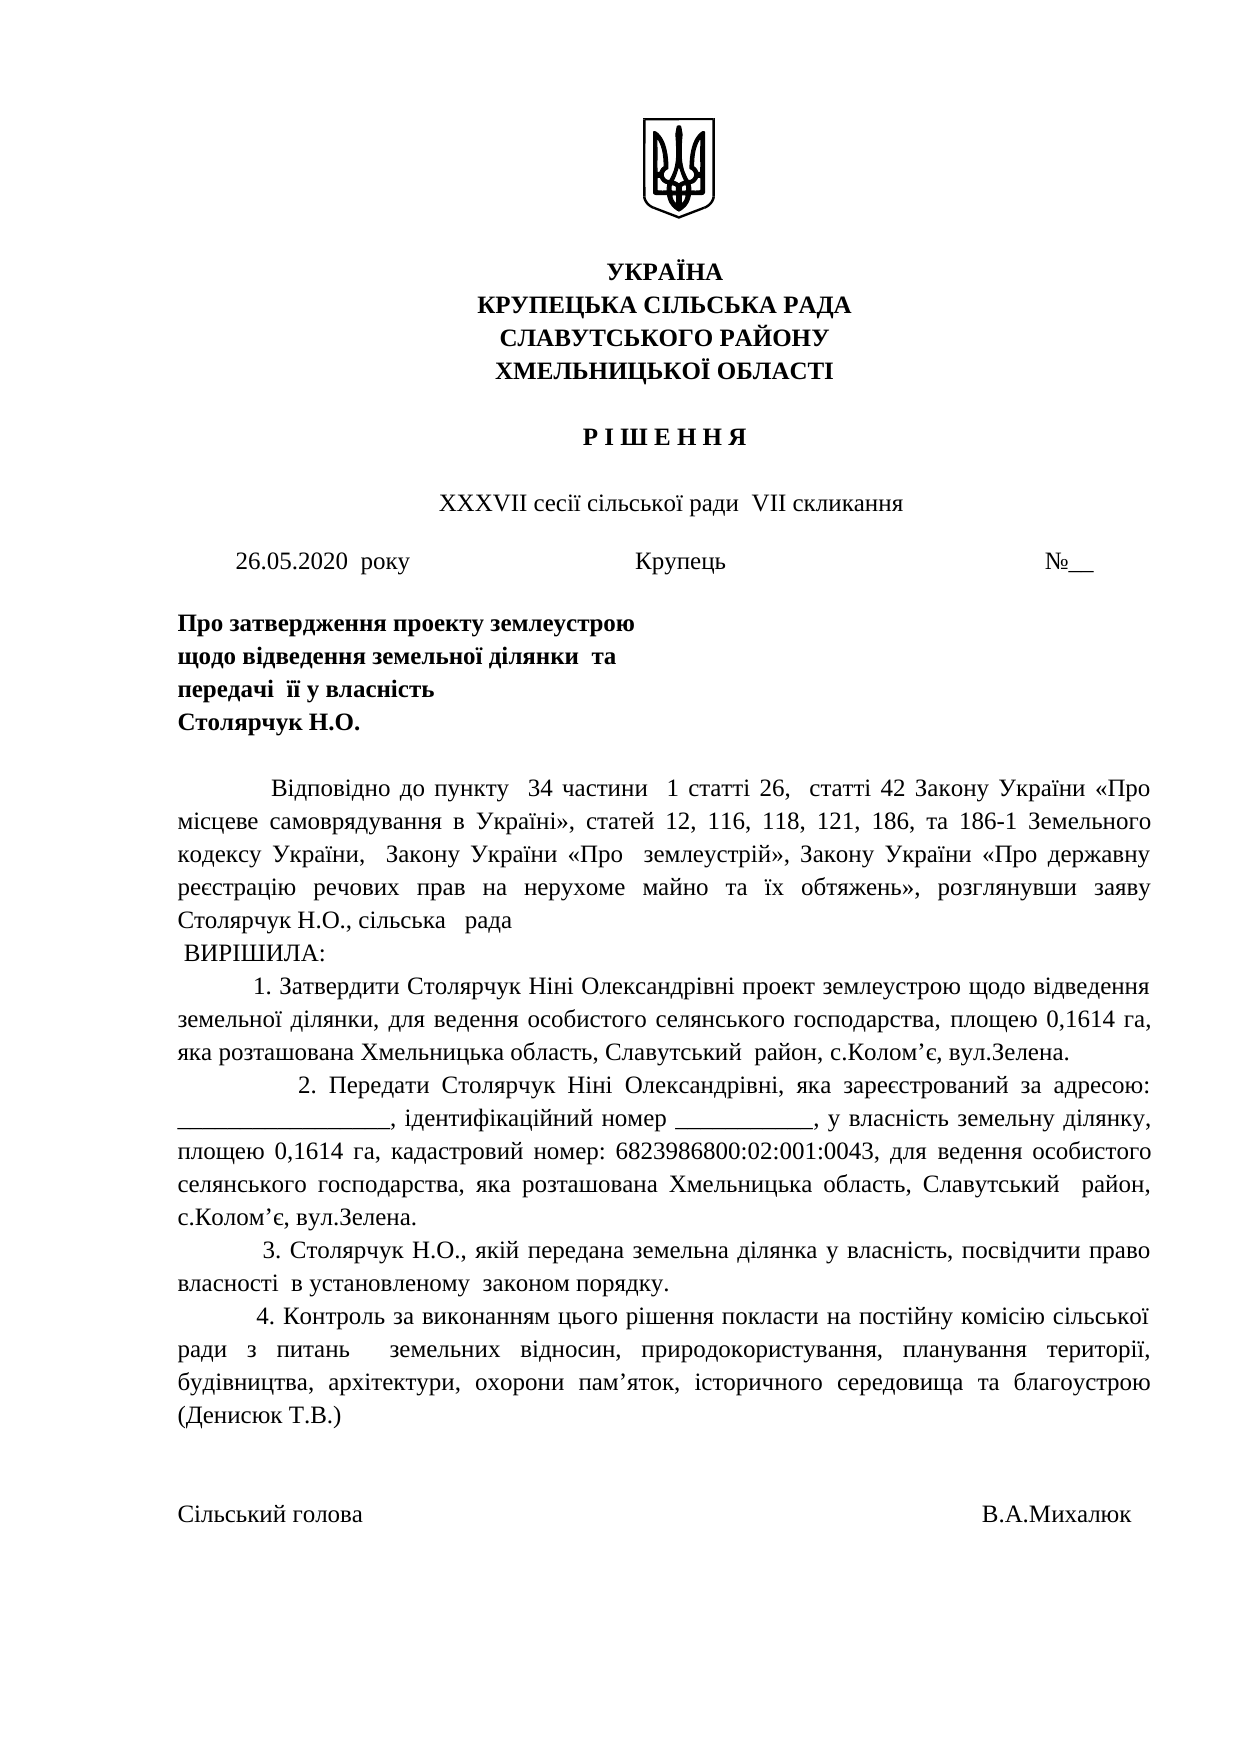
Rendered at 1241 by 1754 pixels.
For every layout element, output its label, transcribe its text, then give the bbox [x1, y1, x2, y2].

text УКРАЇНА [177, 257, 1152, 286]
text 1. Затвердити Столярчук Ніні Олександрівні проект землеустрою щодо відведення земельної ділянки, для ведення особистого селянського господарства, площею 0,1614 га, яка розташована Хмельницька область, Славутський район, с.Колом’є, вул.Зелена. [177, 971, 1152, 1066]
text КРУПЕЦЬКА СІЛЬСЬКА РАДА [177, 290, 1152, 319]
text Сільський голова В.А.Михалюк [177, 1499, 1152, 1528]
text передачі її у власність [177, 674, 1152, 703]
text ХМЕЛЬНИЦЬКОЇ ОБЛАСТІ [177, 356, 1152, 385]
text СЛАВУТСЬКОГО РАЙОНУ [177, 323, 1152, 352]
text 2. Передати Столярчук Ніні Олександрівні, яка зареєстрований за адресою: _________________, ідентифікаційний номер ___________, у власність земельну ділянку, площею 0,1614 га, кадастровий номер: 6823986800:02:001:0043, для ведення особистого селянського господарства, яка розташована Хмельницька область, Славутський район, с.Колом’є, вул.Зелена. [177, 1070, 1152, 1231]
text 4. Контроль за виконанням цього рішення покласти на постійну комісію сільської ради з питань земельних відносин, природокористування, планування території, будівництва, архітектури, охорони пам’яток, історичного середовища та благоустрою (Денисюк Т.В.) [177, 1301, 1152, 1429]
text Відповідно до пункту 34 частини 1 статті 26, статті 42 Закону України «Про місцеве самоврядування в Україні», статей 12, 116, 118, 121, 186, та 186-1 Земельного кодексу України, Закону України «Про землеустрій», Закону України «Про державну реєстрацію речових прав на нерухоме майно та їх обтяжень», розглянувши заяву Столярчук Н.О., сільська рада [177, 773, 1152, 934]
text Столярчук Н.О. [177, 707, 1152, 736]
text ВИРІШИЛА: [177, 938, 1152, 967]
text Р І Ш Е Н Н Я [177, 422, 1152, 451]
text щодо відведення земельної ділянки та [177, 641, 1152, 670]
text ХХХVІІ сесії сільської ради VІІ скликання [177, 488, 1152, 517]
text Про затвердження проекту землеустрою [177, 608, 1152, 637]
text 26.05.2020 року Крупець №__ [177, 546, 1152, 575]
text 3. Столярчук Н.О., якій передана земельна ділянка у власність, посвідчити право власності в установленому законом порядку. [177, 1235, 1152, 1297]
